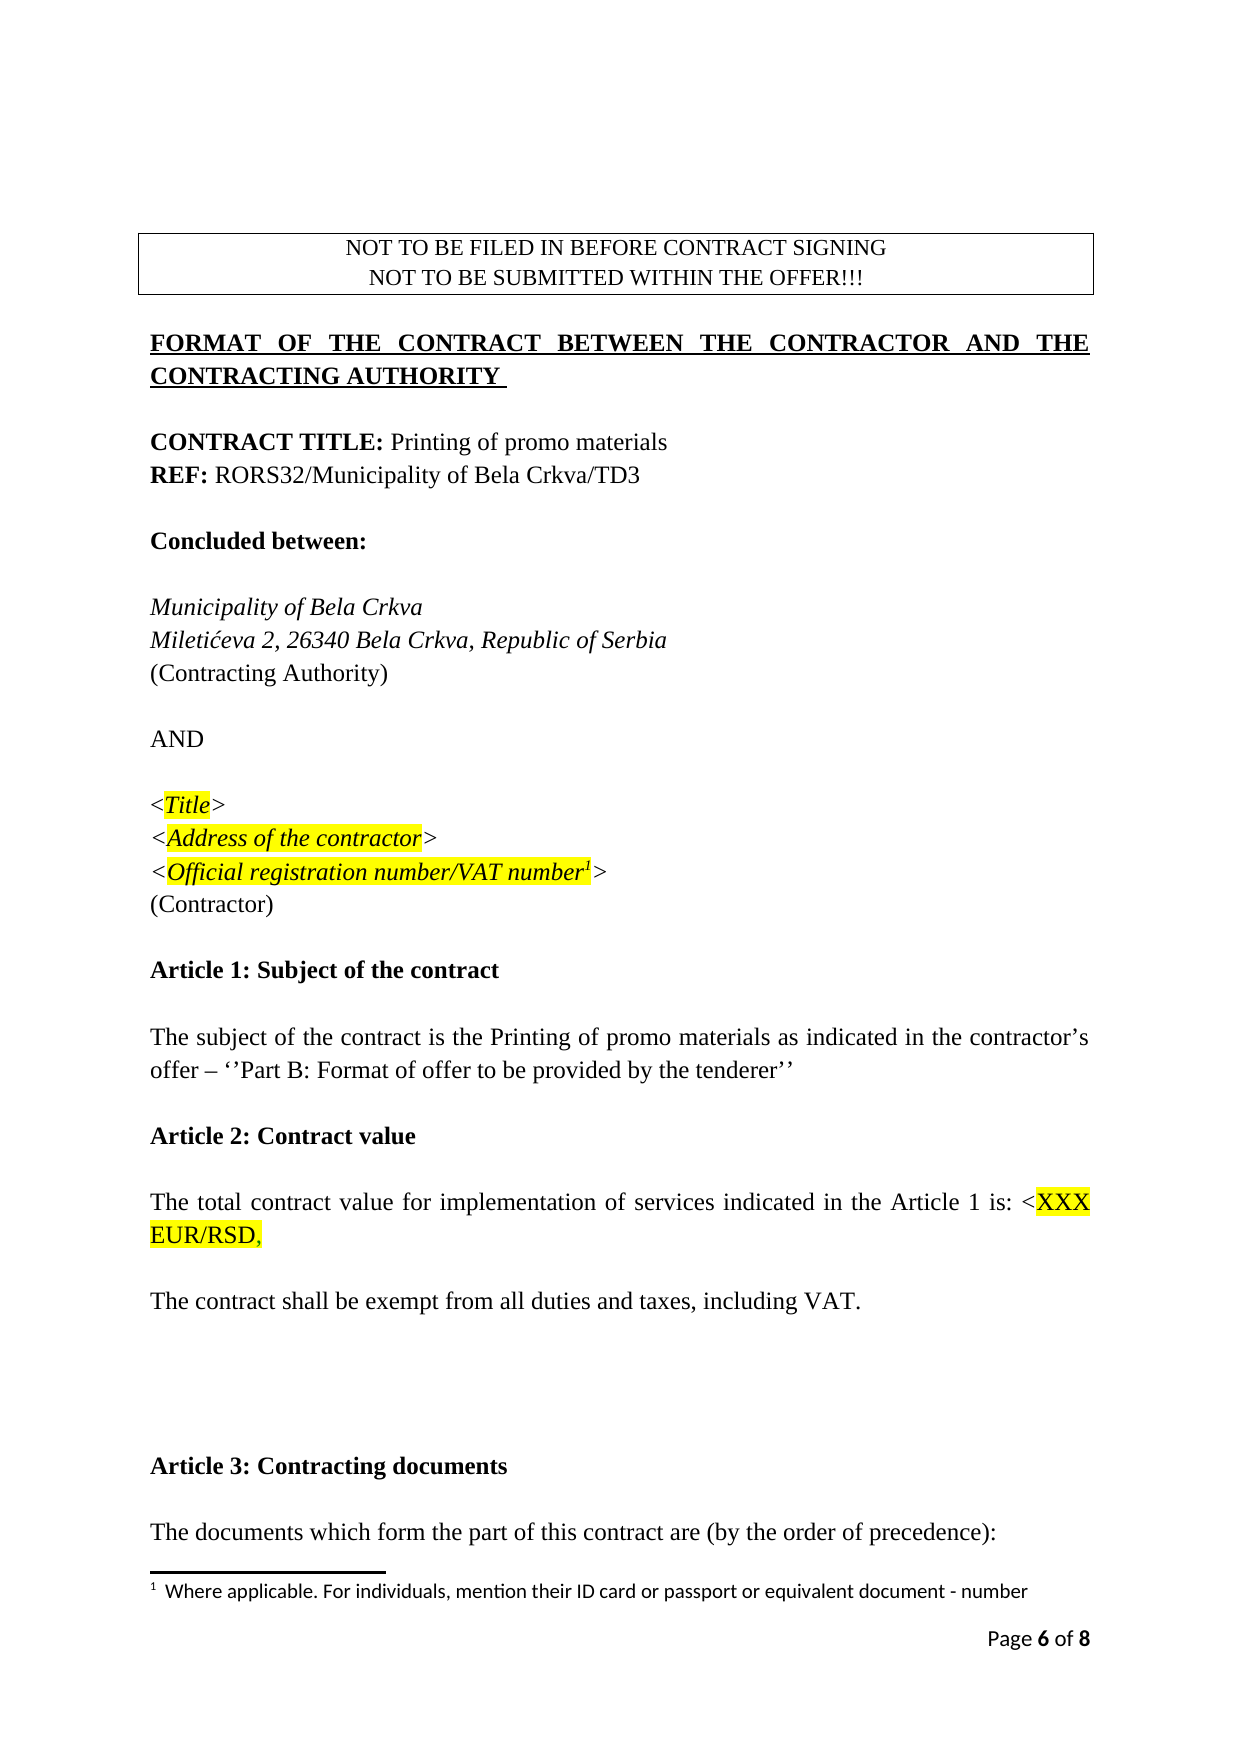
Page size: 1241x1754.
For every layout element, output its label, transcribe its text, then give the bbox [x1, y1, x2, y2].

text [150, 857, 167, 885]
text The documents which form the part of this contract are (by the order of precedence): [150, 1517, 1090, 1546]
text The contract shall be exempt from all duties and taxes, including VAT. [150, 1286, 1090, 1314]
text Article 3: Contracting documents [150, 1451, 1090, 1480]
text (Contractor) [150, 889, 1090, 918]
table_header NOT TO BE FILED IN BEFORE CONTRACT SIGNING NOT TO BE SUBMITTED WITHIN THE OFFER!!! [139, 234, 1093, 294]
text <Title> [210, 791, 1090, 819]
text CONTRACT TITLE: Printing of promo materials [150, 427, 1090, 456]
text Miletićeva 2, 26340 Bela Crkva, Republic of Serbia [150, 625, 1090, 654]
text REF: RORS32/Municipality of Bela Crkva/TD3 [150, 460, 1090, 489]
text The total contract value for implementation of services indicated in the Article 1 is: <XXX EUR/RSD, [150, 1187, 1090, 1248]
text (Contracting Authority) [150, 658, 1090, 687]
text FORMAT OF THE CONTRACT BETWEEN THE CONTRACTOR AND THE CONTRACTING AUTHORITY [150, 328, 1090, 353]
text Article 1: Subject of the contract [150, 956, 1090, 984]
text Municipality of Bela Crkva [150, 592, 1090, 621]
text <Address of the contractor> [150, 823, 1090, 852]
text The subject of the contract is the Printing of promo materials as indicated in the contractor’s offer – ‘’Part B: Format of offer to be provided by the tenderer’’ [150, 1022, 1090, 1083]
text <Official registration number/VAT number> [591, 857, 1090, 885]
text Concluded between: [150, 526, 1090, 555]
text FORMAT OF THE CONTRACT BETWEEN THE CONTRACTOR AND THE CONTRACTING AUTHORITY [150, 355, 1090, 390]
text AND [150, 724, 1090, 753]
text Article 2: Contract value [150, 1121, 1090, 1149]
